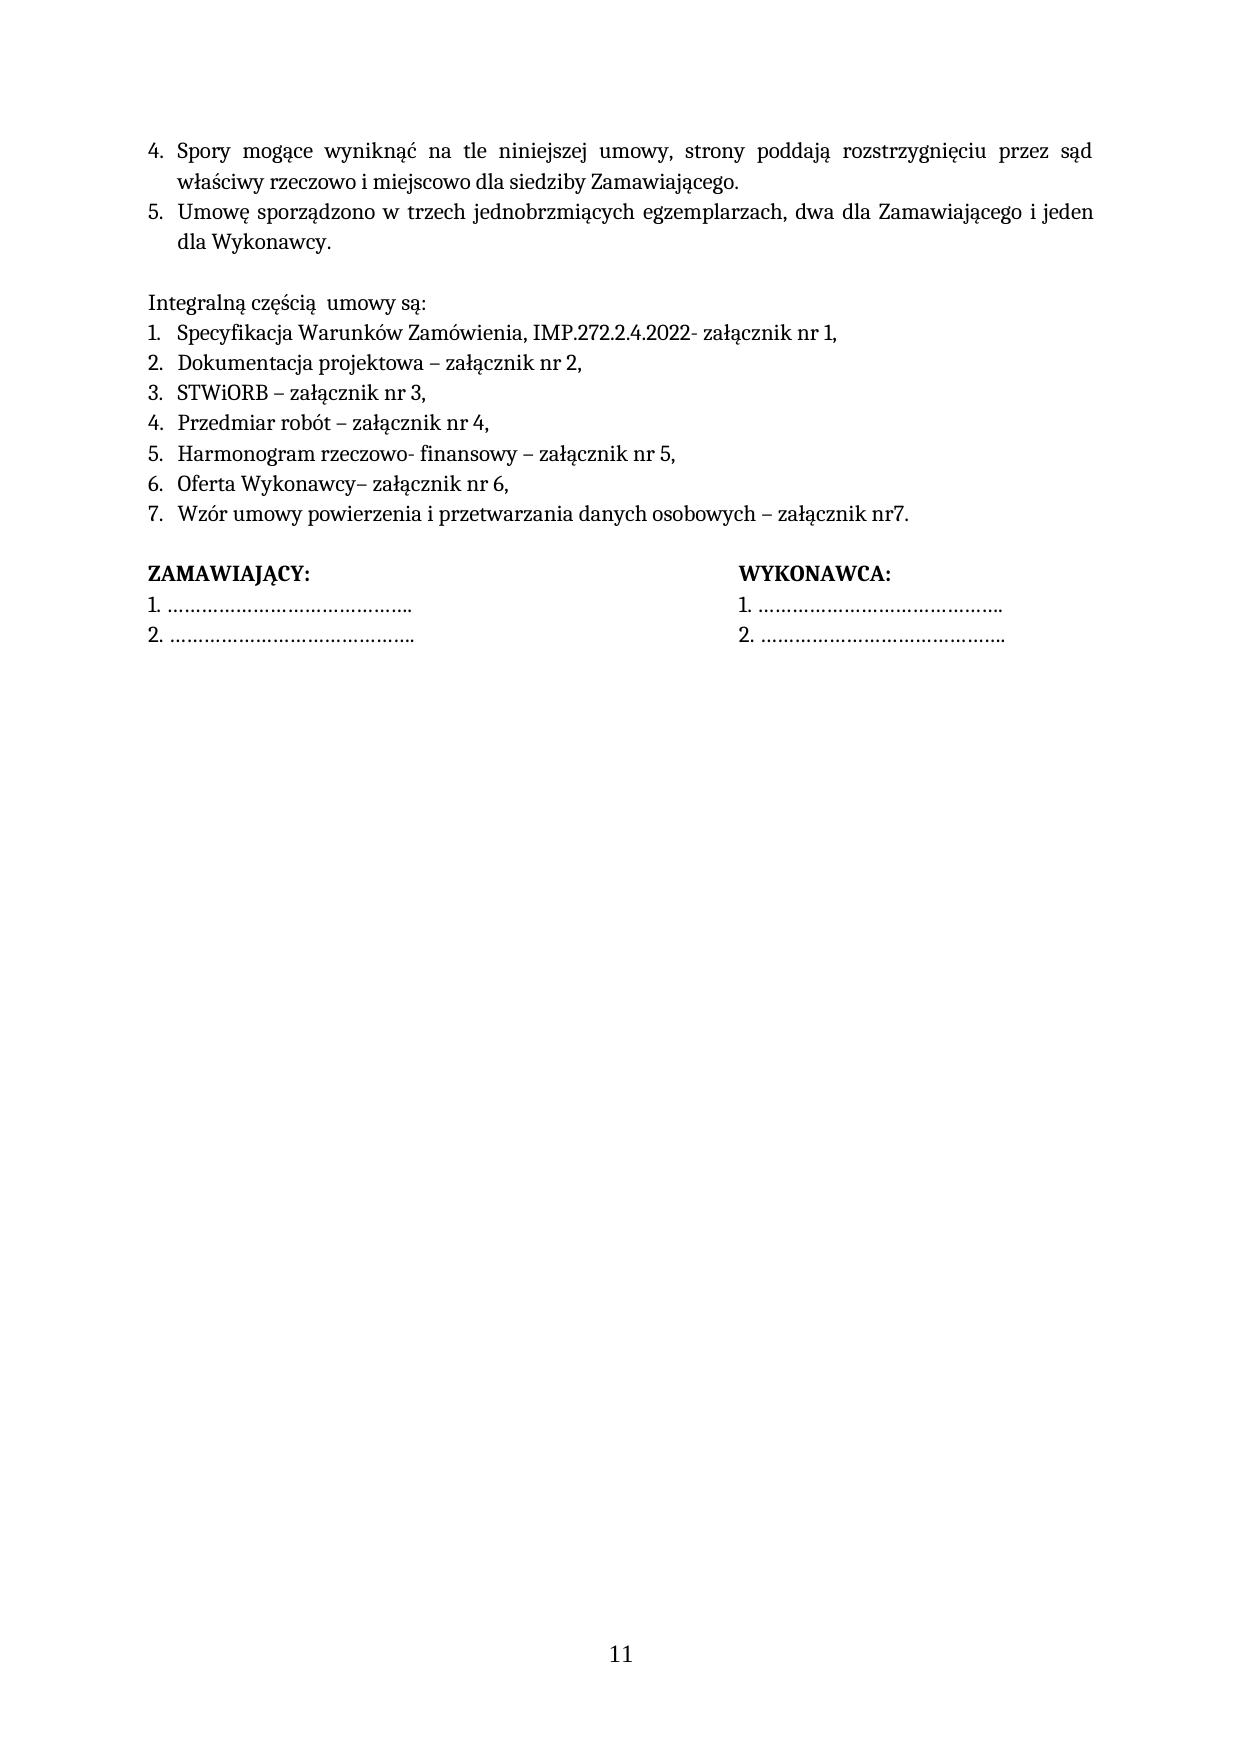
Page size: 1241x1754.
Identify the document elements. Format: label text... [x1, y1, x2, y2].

list Przedmiar robót – załącznik nr 4, [148, 410, 1093, 437]
list Harmonogram rzeczowo- finansowy – załącznik nr 5, [148, 440, 1093, 467]
list Wzór umowy powierzenia i przetwarzania danych osobowych – załącznik nr7. [148, 501, 1093, 527]
text 2. ……………………………………. 2. ……………………………………. [148, 622, 1093, 648]
list Specyfikacja Warunków Zamówienia, IMP.272.2.4.2022- załącznik nr 1, [148, 319, 1093, 346]
text Integralną częścią umowy są: [148, 289, 1093, 316]
text ZAMAWIAJĄCY: WYKONAWCA: [148, 561, 1093, 588]
list Umowę sporządzono w trzech jednobrzmiących egzemplarzach, dwa dla Zamawiającego i jeden dla Wykonawcy. [148, 199, 1093, 255]
text 1. ……………………………………. 1. ……………………………………. [148, 591, 1093, 618]
list Spory mogące wyniknąć na tle niniejszej umowy, strony poddają rozstrzygnięciu przez sąd właściwy rzeczowo i miejscowo dla siedziby Zamawiającego. [148, 138, 1093, 195]
list Dokumentacja projektowa – załącznik nr 2, [148, 350, 1093, 376]
list STWiORB – załącznik nr 3, [148, 380, 1093, 406]
list Oferta Wykonawcy– załącznik nr 6, [148, 471, 1093, 497]
